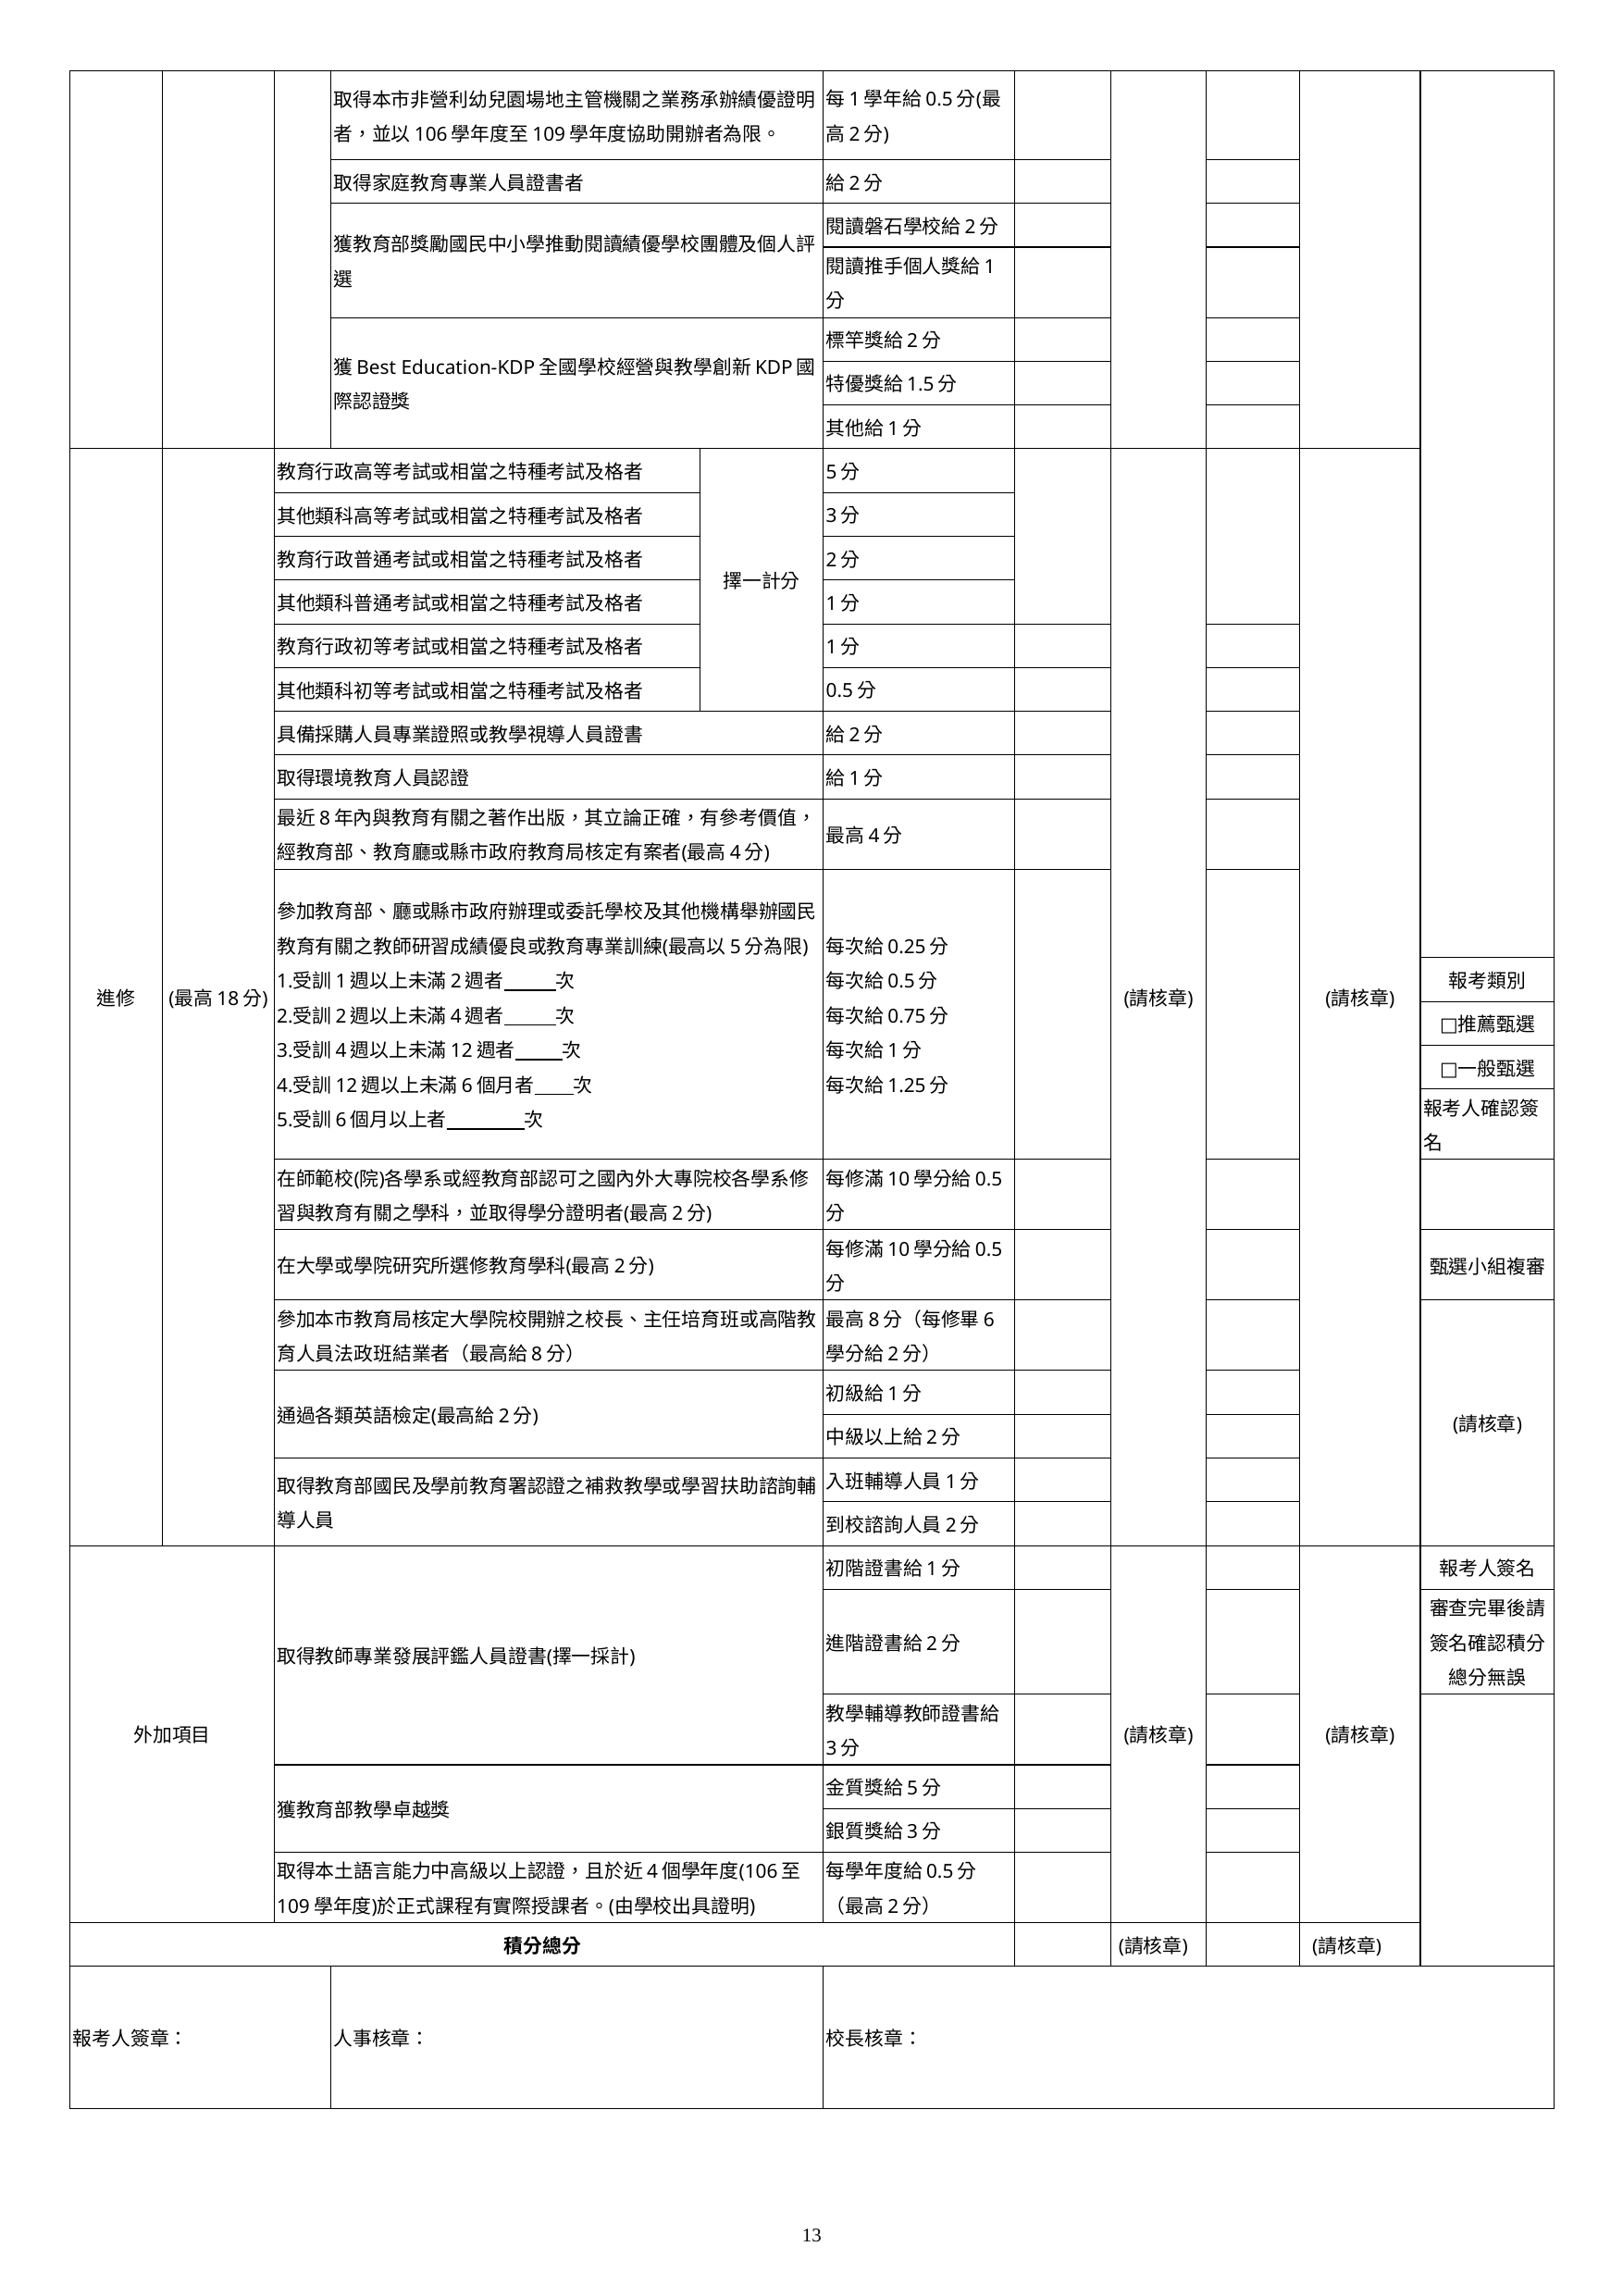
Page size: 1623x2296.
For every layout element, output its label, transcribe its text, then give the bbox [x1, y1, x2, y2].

table_cell [1015, 204, 1110, 246]
table_cell [1207, 1502, 1299, 1545]
table_cell 5分 [824, 449, 1014, 492]
table_cell [1015, 755, 1110, 799]
table_cell 每1學年給0.5分(最高2分) [824, 71, 1014, 159]
table_cell [1207, 1458, 1299, 1501]
table_cell 初階證書給1分 [824, 1546, 1014, 1589]
table_cell [1015, 1230, 1110, 1299]
table_cell [1015, 1371, 1110, 1414]
table_cell □推薦甄選 [1421, 1002, 1554, 1045]
table_cell 給2分 [824, 712, 1014, 754]
table_cell [1015, 160, 1110, 203]
table_cell 教育行政普通考試或相當之特種考試及格者 [275, 537, 700, 579]
table_cell (請核章) [1421, 1300, 1554, 1545]
table_cell 給2分 [824, 160, 1014, 203]
table_cell 報考人確認簽名 [1421, 1089, 1554, 1159]
table_cell 取得教師專業發展評鑑人員證書(擇一採計) [275, 1546, 823, 1764]
table_cell [1015, 1546, 1110, 1589]
table_cell [1015, 1415, 1110, 1458]
table_cell (請核章) [1300, 1546, 1419, 1922]
table_cell [1015, 870, 1110, 1159]
table_cell [1015, 248, 1110, 316]
table_cell 給1分 [824, 755, 1014, 799]
table_cell [1207, 1415, 1299, 1458]
table_cell [1015, 1160, 1110, 1229]
table_cell [1207, 449, 1299, 623]
table_cell 具備採購人員專業證照或教學視導人員證書 [275, 712, 823, 754]
table_cell [1207, 248, 1299, 316]
table_cell [1207, 1300, 1299, 1370]
table_cell [1207, 755, 1299, 799]
table_cell 報考人簽章： [70, 1967, 330, 2108]
table_cell 每學年度給0.5分（最高2分） [824, 1853, 1014, 1922]
table_cell 其他類科普通考試或相當之特種考試及格者 [275, 580, 700, 623]
table_cell 進階證書給2分 [824, 1590, 1014, 1694]
table_cell 初級給1分 [824, 1371, 1014, 1414]
table_cell [1207, 1766, 1299, 1808]
table_cell 取得本市非營利幼兒園場地主管機關之業務承辦績優證明者，並以106學年度至109學年度協助開辦者為限。 [331, 71, 823, 159]
table_cell 每修滿10學分給0.5分 [824, 1160, 1014, 1229]
table_cell [1015, 712, 1110, 754]
table_cell 進修 [70, 449, 162, 1545]
table_cell 1分 [824, 625, 1014, 667]
table_cell 在師範校(院)各學系或經教育部認可之國內外大專院校各學系修習與教育有關之學科，並取得學分證明者(最高2分) [275, 1160, 823, 1229]
table_cell 擇一計分 [700, 449, 823, 711]
table_cell [1015, 318, 1110, 361]
table_cell [1207, 405, 1299, 448]
table_cell [1207, 625, 1299, 667]
table_cell 教學輔導教師證書給3分 [824, 1694, 1014, 1764]
table_cell [1207, 1694, 1299, 1764]
table_cell [1207, 362, 1299, 404]
table_cell 取得環境教育人員認證 [275, 755, 823, 799]
table_cell 參加本市教育局核定大學院校開辦之校長、主任培育班或高階教育人員法政班結業者（最高給8分） [275, 1300, 823, 1370]
table_cell 中級以上給2分 [824, 1415, 1014, 1458]
table_cell [1207, 712, 1299, 754]
table_cell 其他給1分 [824, 405, 1014, 448]
table_cell [1421, 1160, 1554, 1229]
table_cell 取得教育部國民及學前教育署認證之補救教學或學習扶助諮詢輔導人員 [275, 1458, 823, 1545]
table_cell [1015, 668, 1110, 711]
table_cell [1015, 1694, 1110, 1764]
table_cell [1207, 1160, 1299, 1229]
table_cell 獲教育部教學卓越獎 [275, 1766, 823, 1852]
table_cell 獲Best Education-KDP全國學校經營與教學創新KDP國際認證獎 [331, 318, 823, 448]
table_cell [1207, 870, 1299, 1159]
table_cell 報考人簽名 [1421, 1546, 1554, 1589]
table_cell 特優獎給1.5分 [824, 362, 1014, 404]
table_cell 積分總分 [70, 1923, 1014, 1966]
table_cell [1015, 362, 1110, 404]
table_cell (請核章) [1111, 1546, 1206, 1922]
table_cell (請核章) [1111, 449, 1206, 1545]
table_cell [1207, 668, 1299, 711]
table_cell 2分 [824, 537, 1014, 579]
table_cell 0.5分 [824, 668, 1014, 711]
table_cell 金質獎給5分 [824, 1766, 1014, 1808]
table_cell [1207, 1923, 1299, 1966]
table_cell 最近8年內與教育有關之著作出版，其立論正確，有參考價值，經教育部、教育廳或縣市政府教育局核定有案者(最高4分) [275, 800, 823, 869]
table_cell □一般甄選 [1421, 1046, 1554, 1088]
table_cell 閱讀磐石學校給2分 [824, 204, 1014, 246]
table_cell [1207, 204, 1299, 246]
table_cell [1207, 1590, 1299, 1694]
table_cell [1015, 71, 1110, 159]
table_cell 其他類科高等考試或相當之特種考試及格者 [275, 493, 700, 536]
table_cell [1207, 160, 1299, 203]
table_cell [1015, 449, 1110, 623]
table_cell [1015, 1923, 1110, 1966]
table_cell 審查完畢後請簽名確認積分總分無誤 [1421, 1590, 1554, 1694]
table_cell (最高18分) [163, 449, 274, 1545]
table_cell [1015, 1300, 1110, 1370]
table_cell 標竿獎給2分 [824, 318, 1014, 361]
table_cell 3分 [824, 493, 1014, 536]
table_cell 閱讀推手個人獎給1分 [824, 248, 1014, 316]
table_cell [1207, 1546, 1299, 1589]
table_cell 人事核章： [331, 1967, 823, 2108]
table_cell 教育行政高等考試或相當之特種考試及格者 [275, 449, 700, 492]
table_cell 通過各類英語檢定(最高給2分) [275, 1371, 823, 1458]
table_cell 報考類別 [1421, 958, 1554, 1001]
table_cell [1015, 1853, 1110, 1922]
table_cell 最高4分 [824, 800, 1014, 869]
table_cell [1207, 71, 1299, 159]
table_cell 獲教育部獎勵國民中小學推動閱讀績優學校團體及個人評選 [331, 204, 823, 316]
table_cell [1207, 1230, 1299, 1299]
table_cell [1015, 1766, 1110, 1808]
table_cell 取得家庭教育專業人員證書者 [331, 160, 823, 203]
table_cell 教育行政初等考試或相當之特種考試及格者 [275, 625, 700, 667]
table_cell 在大學或學院研究所選修教育學科(最高2分) [275, 1230, 823, 1299]
table_cell 最高8分（每修畢6學分給2分） [824, 1300, 1014, 1370]
table_cell [1015, 800, 1110, 869]
table_cell 每修滿10學分給0.5分 [824, 1230, 1014, 1299]
table_cell 外加項目 [70, 1546, 274, 1922]
table_cell 校長核章： [824, 1967, 1554, 2108]
table_cell [1015, 1590, 1110, 1694]
table_cell [1015, 405, 1110, 448]
table_cell 甄選小組複審 [1421, 1230, 1554, 1299]
table_cell 1分 [824, 580, 1014, 623]
table_cell [1207, 1853, 1299, 1922]
table_cell 參加教育部、廳或縣市政府辦理或委託學校及其他機構舉辦國民教育有關之教師研習成績優良或教育專業訓練(最高以5分為限) 1.受訓1週以上未滿2週者 次 2.受訓2週以上未滿4週者 次 3.受訓4週以上未滿12週者 次 4.受訓12週以上未滿6個月者 次 5.受訓6個月以上者 次 [275, 870, 823, 1159]
table_cell (請核章) [1111, 1923, 1206, 1966]
table_cell [1207, 800, 1299, 869]
table_cell [1015, 1502, 1110, 1545]
table_cell [1207, 1371, 1299, 1414]
table_cell 到校諮詢人員2分 [824, 1502, 1014, 1545]
table_cell 其他類科初等考試或相當之特種考試及格者 [275, 668, 700, 711]
table_cell [1015, 625, 1110, 667]
table_cell [1207, 318, 1299, 361]
table_cell 銀質獎給3分 [824, 1809, 1014, 1852]
table_cell 入班輔導人員1分 [824, 1458, 1014, 1501]
table_cell 取得本土語言能力中高級以上認證，且於近4個學年度(106至109學年度)於正式課程有實際授課者。(由學校出具證明) [275, 1853, 823, 1922]
table_cell (請核章) [1300, 1923, 1419, 1966]
table_cell [1421, 1694, 1554, 1966]
table_cell 每次給0.25分 每次給0.5分 每次給0.75分 每次給1分 每次給1.25分 [824, 870, 1014, 1159]
table_cell [1207, 1809, 1299, 1852]
table_cell [1015, 1809, 1110, 1852]
table_cell [1015, 1458, 1110, 1501]
table_cell (請核章) [1300, 449, 1419, 1545]
